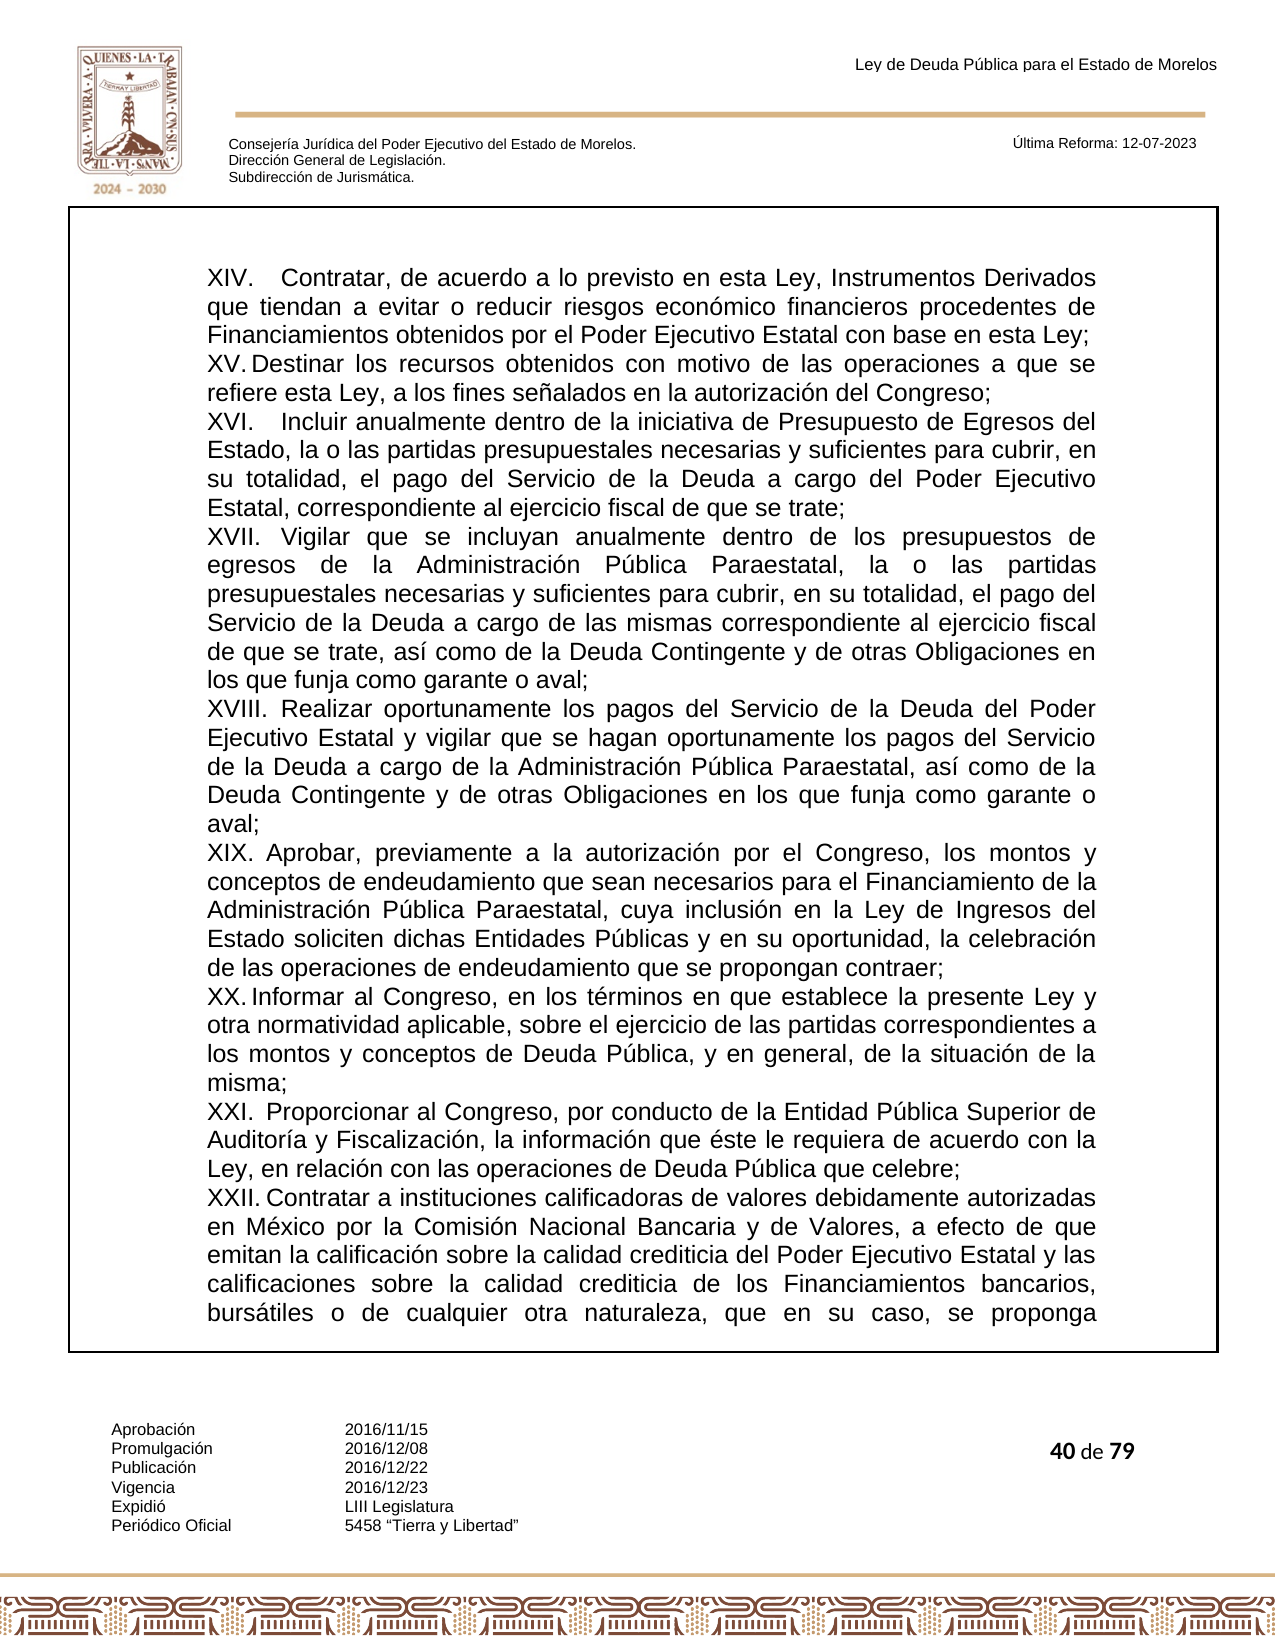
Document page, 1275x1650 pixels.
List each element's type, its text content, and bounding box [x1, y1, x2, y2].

list Contratar, de acuerdo a lo previsto en esta Ley, Instrumentos Derivados que tiendan a evitar o reducir riesgos económico financieros procedentes de Financiamientos obtenidos por el Poder Ejecutivo Estatal con base en esta Ley; [207, 263, 1098, 349]
list Destinar los recursos obtenidos con motivo de las operaciones a que se refiere esta Ley, a los fines señalados en la autorización del Congreso; [207, 349, 1098, 407]
list Vigilar que se incluyan anualmente dentro de los presupuestos de egresos de la Administración Pública Paraestatal, la o las partidas presupuestales necesarias y suficientes para cubrir, en su totalidad, el pago del Servicio de la Deuda a cargo de las mismas correspondiente al ejercicio fiscal de que se trate, así como de la Deuda Contingente y de otras Obligaciones en los que funja como garante o aval; [207, 522, 1098, 694]
picture [72, 39, 200, 200]
list Informar al Congreso, en los términos en que establece la presente Ley y otra normatividad aplicable, sobre el ejercicio de las partidas correspondientes a los montos y conceptos de Deuda Pública, y en general, de la situación de la misma; [207, 982, 1098, 1097]
picture [0, 1565, 1275, 1650]
list Realizar oportunamente los pagos del Servicio de la Deuda del Poder Ejecutivo Estatal y vigilar que se hagan oportunamente los pagos del Servicio de la Deuda a cargo de la Administración Pública Paraestatal, así como de la Deuda Contingente y de otras Obligaciones en los que funja como garante o aval; [207, 694, 1098, 838]
list Proporcionar al Congreso, por conducto de la Entidad Pública Superior de Auditoría y Fiscalización, la información que éste le requiera de acuerdo con la Ley, en relación con las operaciones de Deuda Pública que celebre; [207, 1097, 1098, 1183]
list Incluir anualmente dentro de la iniciativa de Presupuesto de Egresos del Estado, la o las partidas presupuestales necesarias y suficientes para cubrir, en su totalidad, el pago del Servicio de la Deuda a cargo del Poder Ejecutivo Estatal, correspondiente al ejercicio fiscal de que se trate; [207, 407, 1098, 522]
list Aprobar, previamente a la autorización por el Congreso, los montos y conceptos de endeudamiento que sean necesarios para el Financiamiento de la Administración Pública Paraestatal, cuya inclusión en la Ley de Ingresos del Estado soliciten dichas Entidades Públicas y en su oportunidad, la celebración de las operaciones de endeudamiento que se propongan contraer; [207, 838, 1098, 982]
picture [235, 93, 1206, 127]
